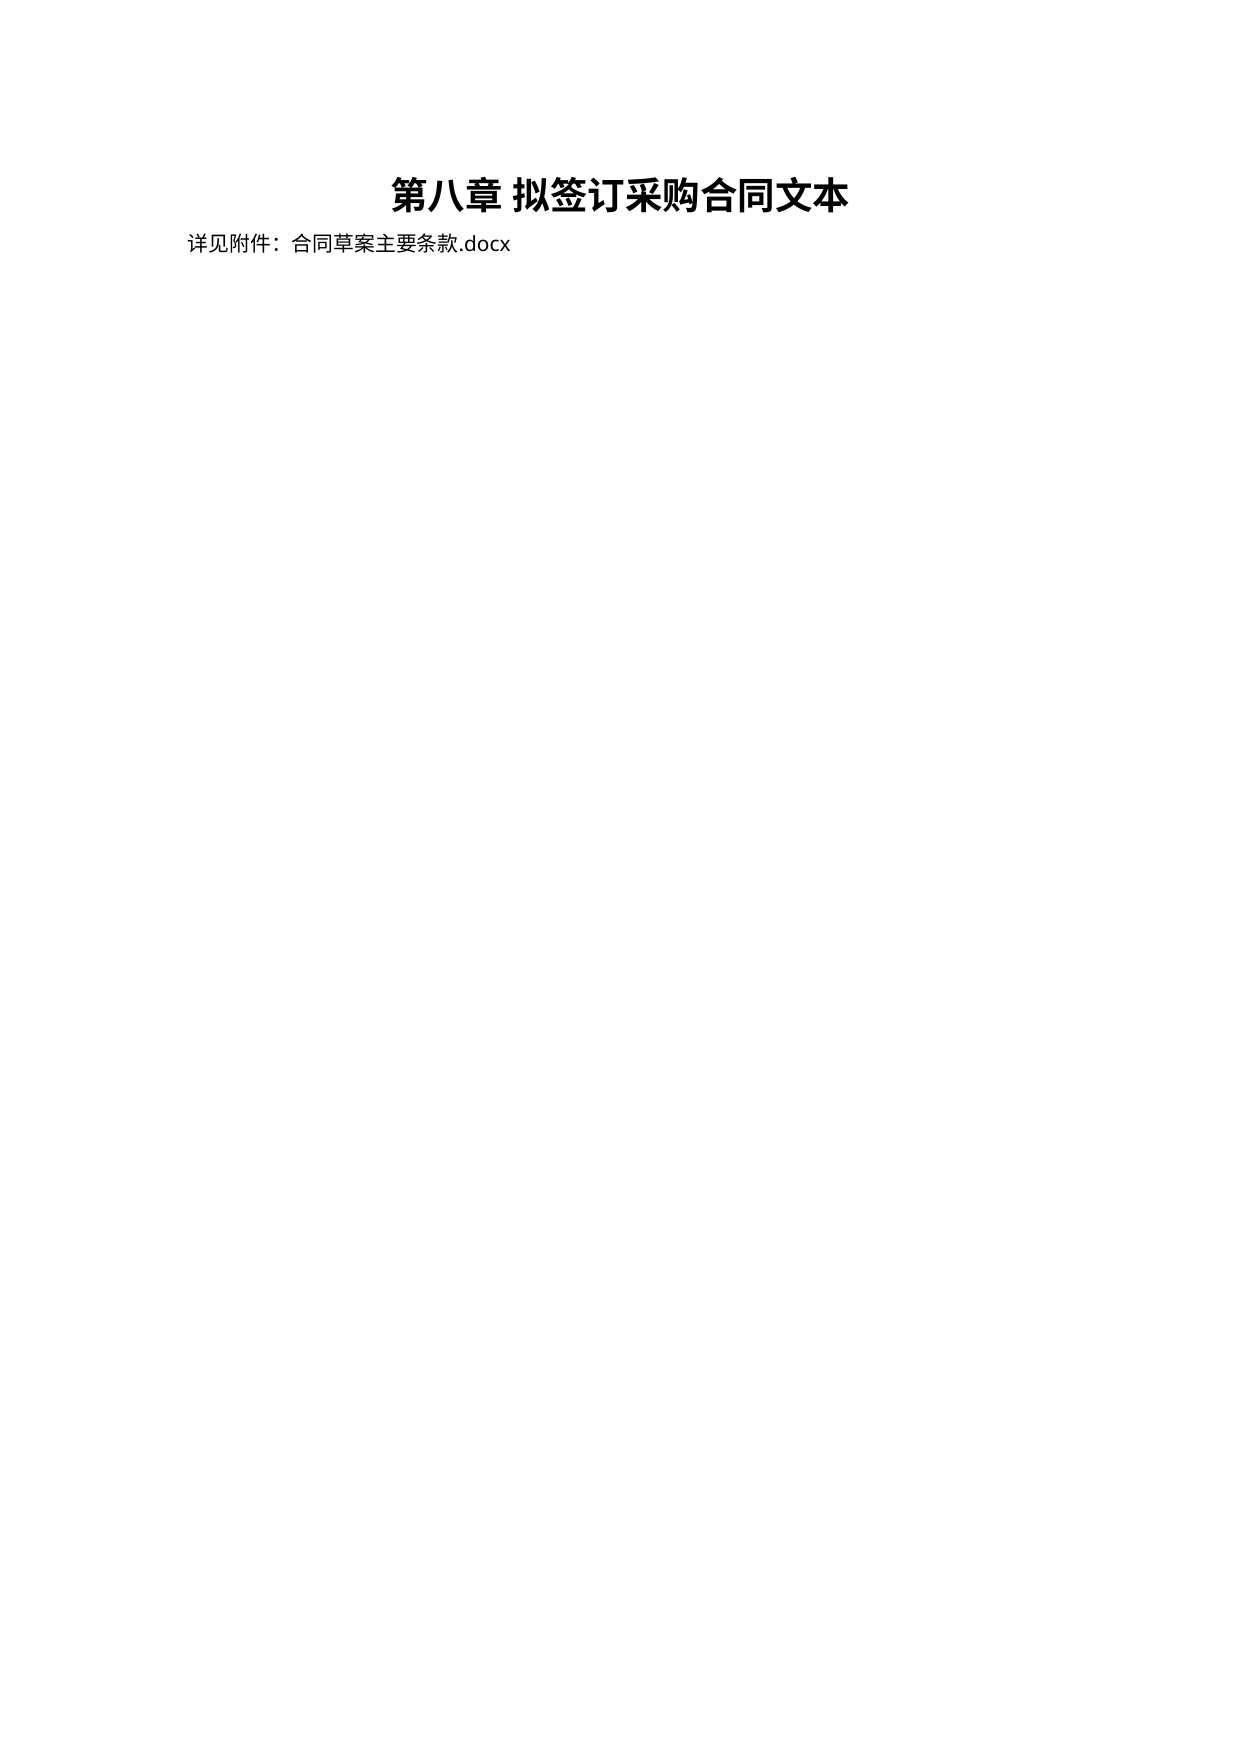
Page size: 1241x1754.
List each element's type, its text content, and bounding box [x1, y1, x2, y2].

text 详见附件：合同草案主要条款.docx [187, 227, 1053, 259]
text 第八章 拟签订采购合同文本 [187, 162, 1053, 227]
